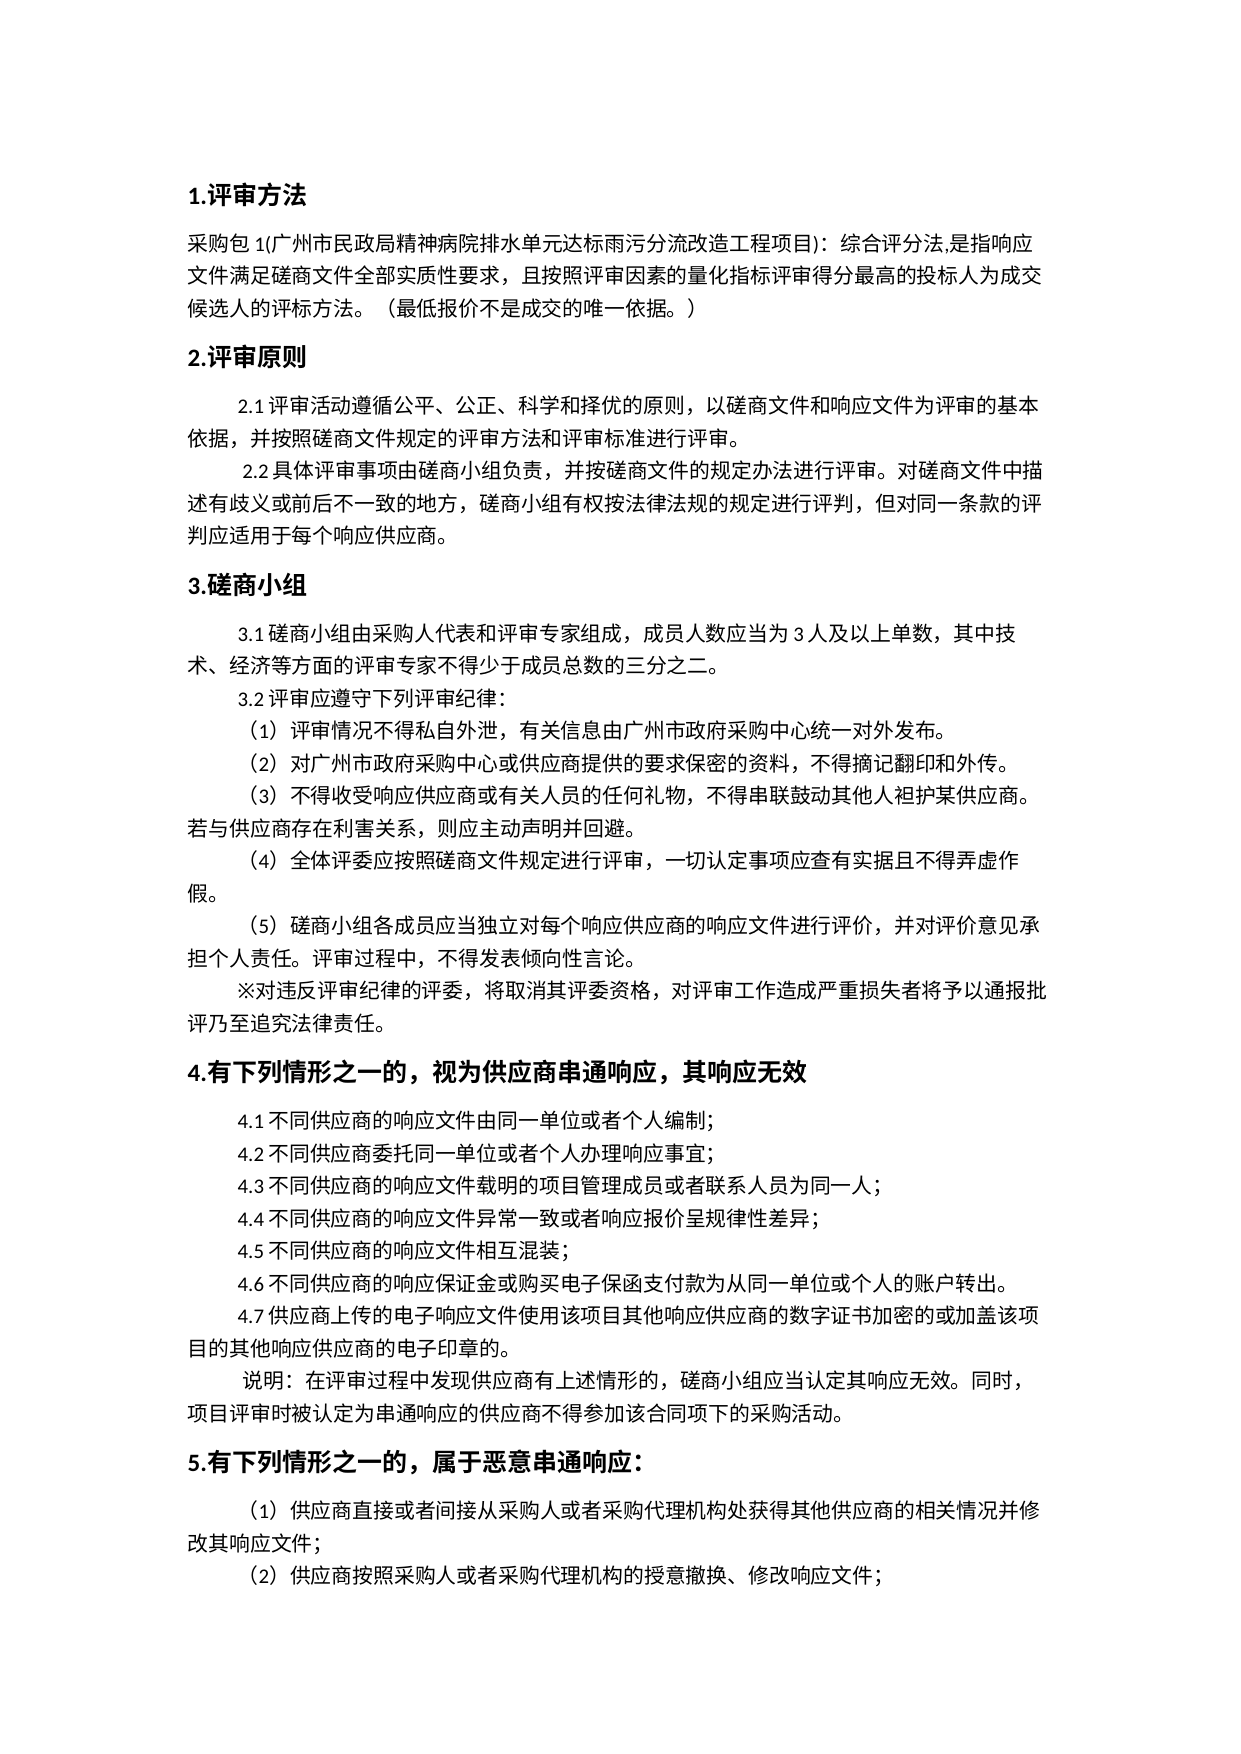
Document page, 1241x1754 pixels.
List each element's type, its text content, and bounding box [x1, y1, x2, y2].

text （1）供应商直接或者间接从采购人或者采购代理机构处获得其他供应商的相关情况并修改其响应文件； [187, 1494, 1053, 1559]
text 1.评审方法 [187, 162, 1053, 227]
text 4.6不同供应商的响应保证金或购买电子保函支付款为从同一单位或个人的账户转出。 [187, 1267, 1053, 1299]
text 采购包1(广州市民政局精神病院排水单元达标雨污分流改造工程项目)：综合评分法,是指响应文件满足磋商文件全部实质性要求，且按照评审因素的量化指标评审得分最高的投标人为成交候选人的评标方法。（最低报价不是成交的唯一依据。） [187, 227, 1053, 324]
text （2）对广州市政府采购中心或供应商提供的要求保密的资料，不得摘记翻印和外传。 [187, 747, 1053, 779]
text 3.1磋商小组由采购人代表和评审专家组成，成员人数应当为3人及以上单数，其中技术、经济等方面的评审专家不得少于成员总数的三分之二。 [187, 617, 1053, 682]
text 4.4不同供应商的响应文件异常一致或者响应报价呈规律性差异； [187, 1202, 1053, 1234]
text （2）供应商按照采购人或者采购代理机构的授意撤换、修改响应文件； [187, 1559, 1053, 1592]
text 4.2不同供应商委托同一单位或者个人办理响应事宜； [187, 1137, 1053, 1169]
text 3.2评审应遵守下列评审纪律： [187, 682, 1053, 714]
text 4.3不同供应商的响应文件载明的项目管理成员或者联系人员为同一人； [187, 1169, 1053, 1202]
text （1）评审情况不得私自外泄，有关信息由广州市政府采购中心统一对外发布。 [187, 714, 1053, 747]
text 2.1评审活动遵循公平、公正、科学和择优的原则，以磋商文件和响应文件为评审的基本依据，并按照磋商文件规定的评审方法和评审标准进行评审。 [187, 389, 1053, 454]
text ※对违反评审纪律的评委，将取消其评委资格，对评审工作造成严重损失者将予以通报批评乃至追究法律责任。 [187, 974, 1053, 1039]
text 5.有下列情形之一的，属于恶意串通响应： [187, 1429, 1053, 1494]
text （3）不得收受响应供应商或有关人员的任何礼物，不得串联鼓动其他人袒护某供应商。若与供应商存在利害关系，则应主动声明并回避。 [187, 779, 1053, 844]
text 2.2具体评审事项由磋商小组负责，并按磋商文件的规定办法进行评审。对磋商文件中描述有歧义或前后不一致的地方，磋商小组有权按法律法规的规定进行评判，但对同一条款的评判应适用于每个响应供应商。 [187, 454, 1053, 552]
text 3.磋商小组 [187, 552, 1053, 617]
text 4.有下列情形之一的，视为供应商串通响应，其响应无效 [187, 1039, 1053, 1104]
text （5）磋商小组各成员应当独立对每个响应供应商的响应文件进行评价，并对评价意见承担个人责任。评审过程中，不得发表倾向性言论。 [187, 909, 1053, 974]
text 4.1不同供应商的响应文件由同一单位或者个人编制； [187, 1104, 1053, 1137]
text 4.5不同供应商的响应文件相互混装； [187, 1234, 1053, 1267]
text 2.评审原则 [187, 324, 1053, 389]
text （4）全体评委应按照磋商文件规定进行评审，一切认定事项应查有实据且不得弄虚作假。 [187, 844, 1053, 909]
text 说明：在评审过程中发现供应商有上述情形的，磋商小组应当认定其响应无效。同时，项目评审时被认定为串通响应的供应商不得参加该合同项下的采购活动。 [187, 1364, 1053, 1429]
text 4.7供应商上传的电子响应文件使用该项目其他响应供应商的数字证书加密的或加盖该项目的其他响应供应商的电子印章的。 [187, 1299, 1053, 1364]
